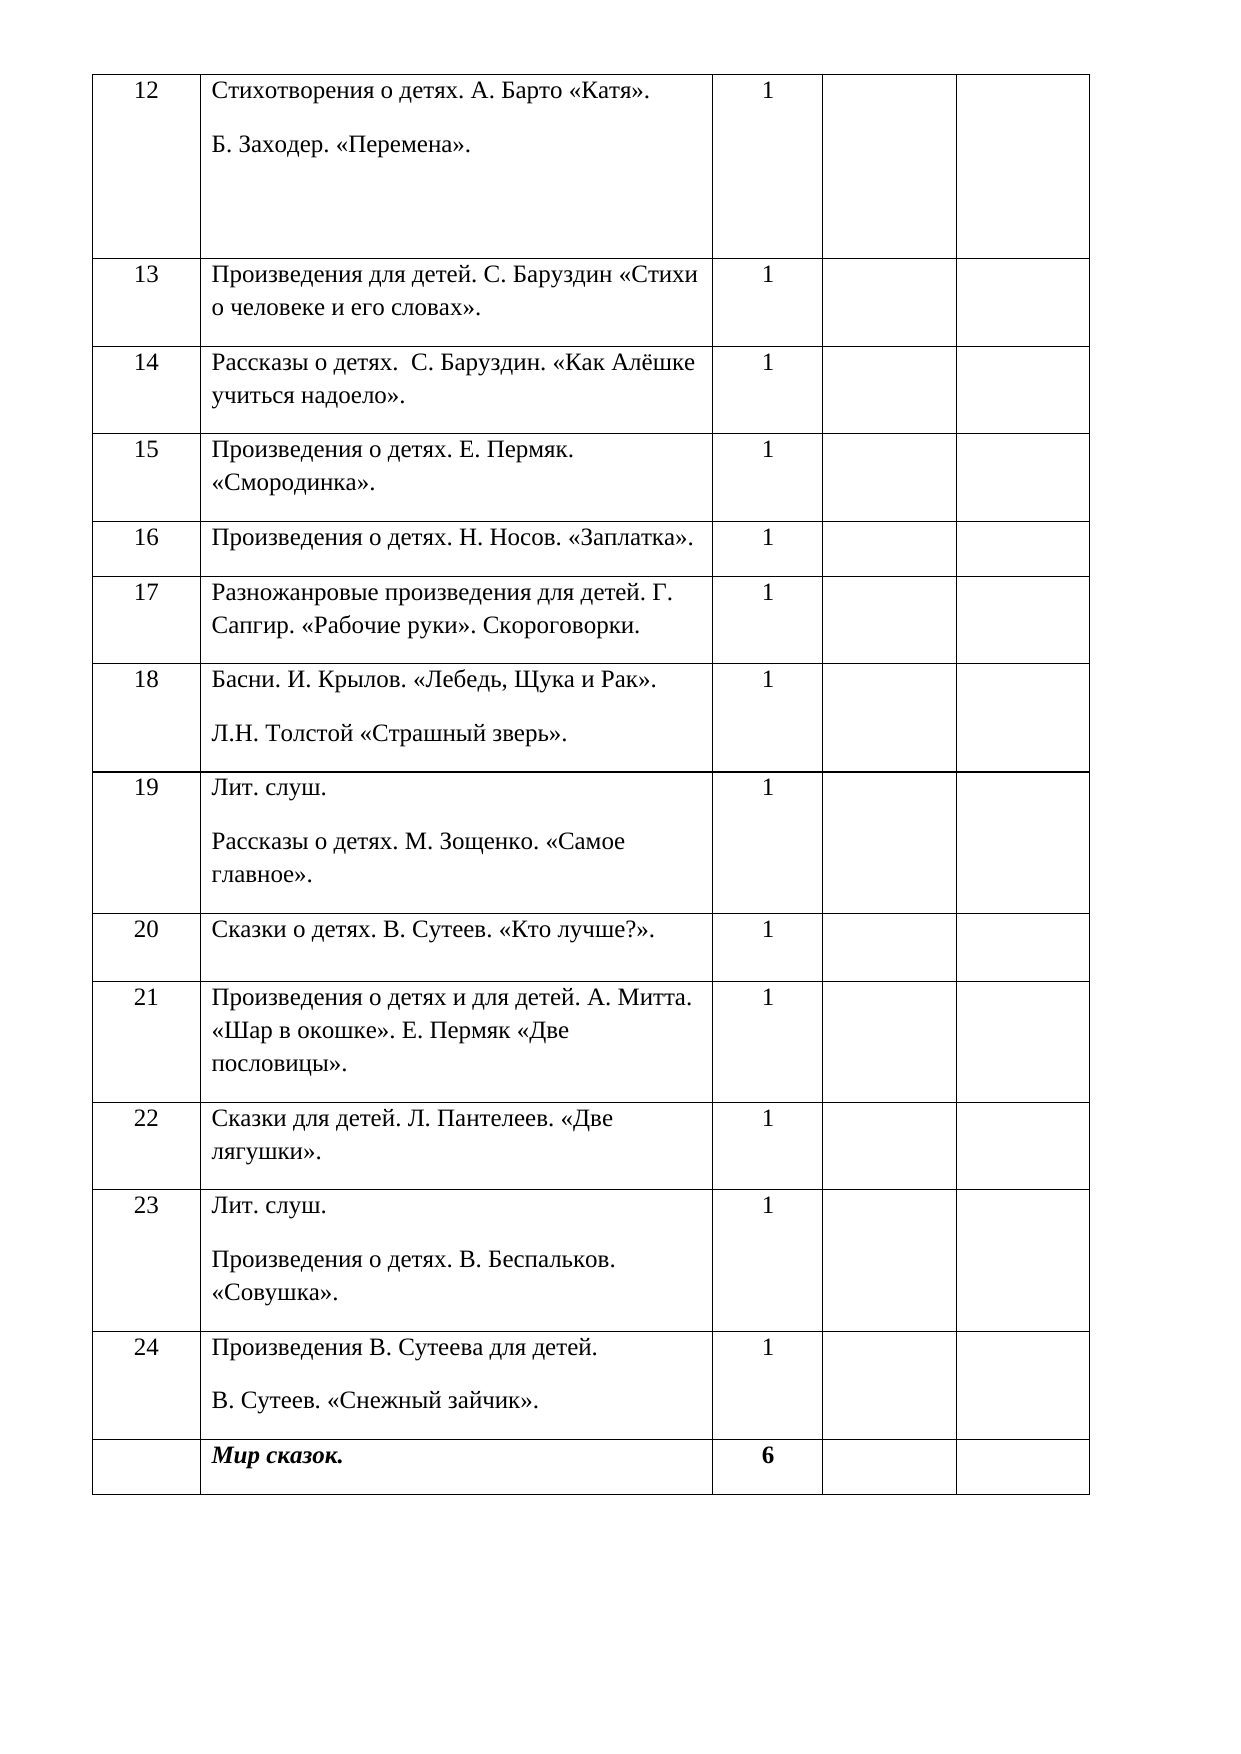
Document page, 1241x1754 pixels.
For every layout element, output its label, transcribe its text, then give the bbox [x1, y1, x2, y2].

table_cell Произведения о детях. Н. Носов. «Заплатка». [201, 522, 712, 576]
table_cell [957, 577, 1089, 663]
table_cell 13 [93, 259, 200, 346]
table_cell 24 [93, 1332, 200, 1439]
table_cell Разножанровые произведения для детей. Г. Сапгир. «Рабочие руки». Скороговорки. [201, 577, 712, 663]
table_cell Произведения о детях и для детей. А. Митта. «Шар в окошке». Е. Пермяк «Две пословицы». [201, 982, 712, 1102]
table_cell [957, 259, 1089, 346]
table_cell Произведения В. Сутеева для детей. В. Сутеев. «Снежный зайчик». [201, 1332, 712, 1439]
table_cell 1 [713, 259, 822, 346]
table_cell Произведения для детей. С. Баруздин «Стихи о человеке и его словах». [201, 259, 712, 346]
table_cell [823, 914, 956, 981]
table_cell 19 [93, 773, 200, 913]
table_cell 1 [713, 347, 822, 433]
table_cell 12 [93, 75, 200, 258]
table_cell 17 [93, 577, 200, 663]
table_cell 1 [713, 664, 822, 771]
table_cell Мир сказок. [201, 1440, 712, 1494]
table_cell 1 [713, 1103, 822, 1189]
table_cell [823, 773, 956, 913]
table_cell 1 [713, 577, 822, 663]
table_cell 18 [93, 664, 200, 771]
table_cell 16 [93, 522, 200, 576]
table_cell 22 [93, 1103, 200, 1189]
table_cell [957, 1190, 1089, 1331]
table_cell [823, 664, 956, 771]
table_cell Рассказы о детях. С. Баруздин. «Как Алёшке учиться надоело». [201, 347, 712, 433]
table_cell [823, 1332, 956, 1439]
table_cell Басни. И. Крылов. «Лебедь, Щука и Рак». Л.Н. Толстой «Страшный зверь». [201, 664, 712, 771]
table_cell Стихотворения о детях. А. Барто «Катя». Б. Заходер. «Перемена». [201, 75, 712, 258]
table_cell [957, 1440, 1089, 1494]
table_cell 14 [93, 347, 200, 433]
table_cell [823, 75, 956, 258]
table_cell [823, 347, 956, 433]
table_cell [957, 434, 1089, 521]
table_cell [957, 75, 1089, 258]
table_cell [957, 522, 1089, 576]
table_cell Произведения о детях. Е. Пермяк. «Смородинка». [201, 434, 712, 521]
table_cell 1 [713, 773, 822, 913]
table_cell Сказки для детей. Л. Пантелеев. «Две лягушки». [201, 1103, 712, 1189]
table_cell [957, 773, 1089, 913]
table_cell [823, 259, 956, 346]
table_cell Лит. слуш. Произведения о детях. В. Беспальков. «Совушка». [201, 1190, 712, 1331]
table_cell [93, 1440, 200, 1494]
table_cell Лит. слуш. Рассказы о детях. М. Зощенко. «Самое главное». [201, 773, 712, 913]
table_cell 23 [93, 1190, 200, 1331]
table_cell 15 [93, 434, 200, 521]
table_cell [823, 522, 956, 576]
table_cell Сказки о детях. В. Сутеев. «Кто лучше?». [201, 914, 712, 981]
table_cell [957, 1332, 1089, 1439]
table_cell [957, 1103, 1089, 1189]
table_cell [823, 1190, 956, 1331]
table_cell 1 [713, 434, 822, 521]
table_cell 6 [713, 1440, 822, 1494]
table_cell [823, 434, 956, 521]
table_cell [957, 982, 1089, 1102]
table_cell [823, 1103, 956, 1189]
table_cell 1 [713, 1332, 822, 1439]
table_cell 1 [713, 522, 822, 576]
table_cell [957, 914, 1089, 981]
table_cell 20 [93, 914, 200, 981]
table_cell 21 [93, 982, 200, 1102]
table_cell [823, 1440, 956, 1494]
table_cell [823, 982, 956, 1102]
table_cell 1 [713, 1190, 822, 1331]
table_cell 1 [713, 914, 822, 981]
table_cell [957, 664, 1089, 771]
table_cell [957, 347, 1089, 433]
table_cell [823, 577, 956, 663]
table_cell 1 [713, 982, 822, 1102]
table_cell 1 [713, 75, 822, 258]
